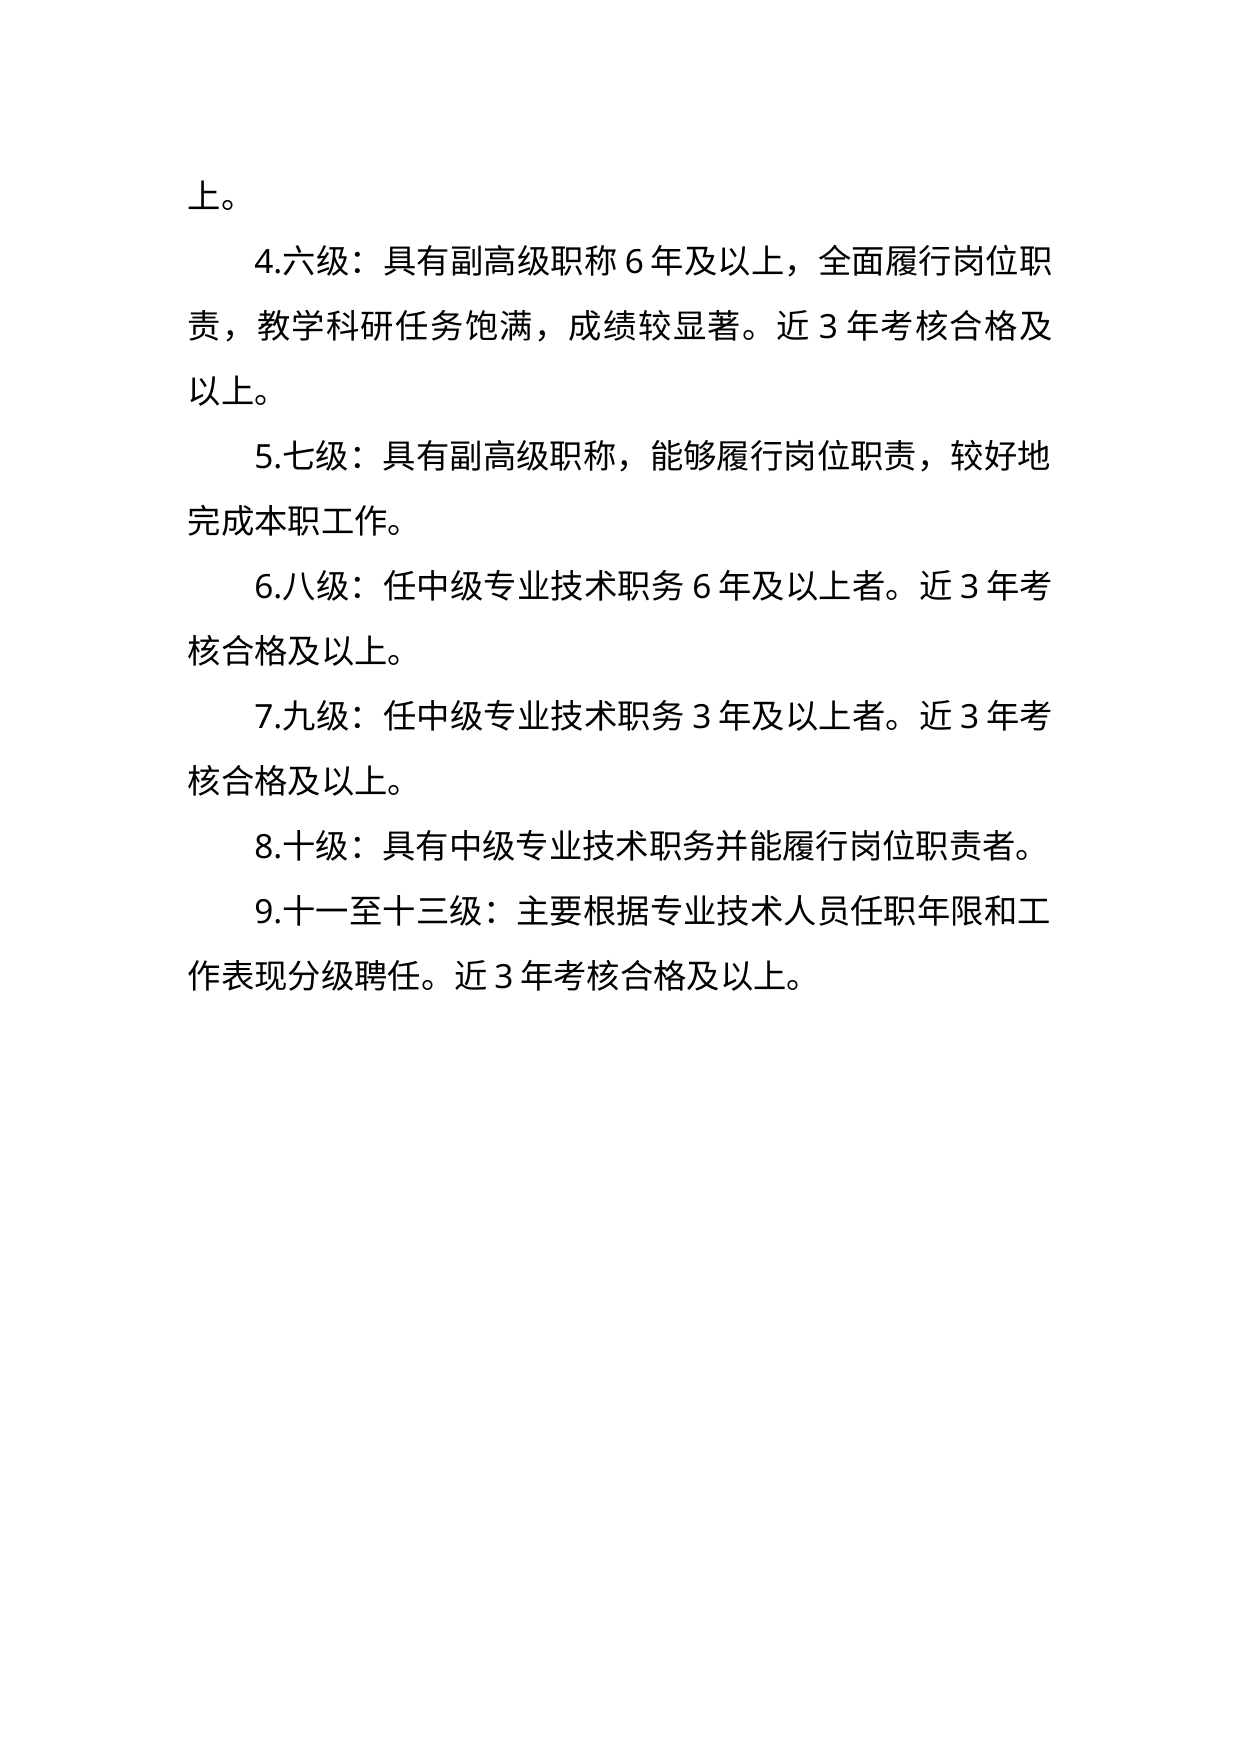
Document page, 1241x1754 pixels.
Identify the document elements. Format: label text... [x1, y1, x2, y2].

text 4.六级：具有副高级职称6年及以上，全面履行岗位职责，教学科研任务饱满，成绩较显著。近3年考核合格及以上。 [187, 227, 1053, 422]
text 6.八级：任中级专业技术职务6年及以上者。近3年考核合格及以上。 [187, 552, 1053, 682]
text 7.九级：任中级专业技术职务3年及以上者。近3年考核合格及以上。 [187, 682, 1053, 812]
text 8.十级：具有中级专业技术职务并能履行岗位职责者。 [187, 812, 1053, 877]
text 5.七级：具有副高级职称，能够履行岗位职责，较好地完成本职工作。 [187, 422, 1053, 552]
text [187, 162, 1053, 227]
text 9.十一至十三级：主要根据专业技术人员任职年限和工作表现分级聘任。近3年考核合格及以上。 [187, 877, 1053, 1007]
